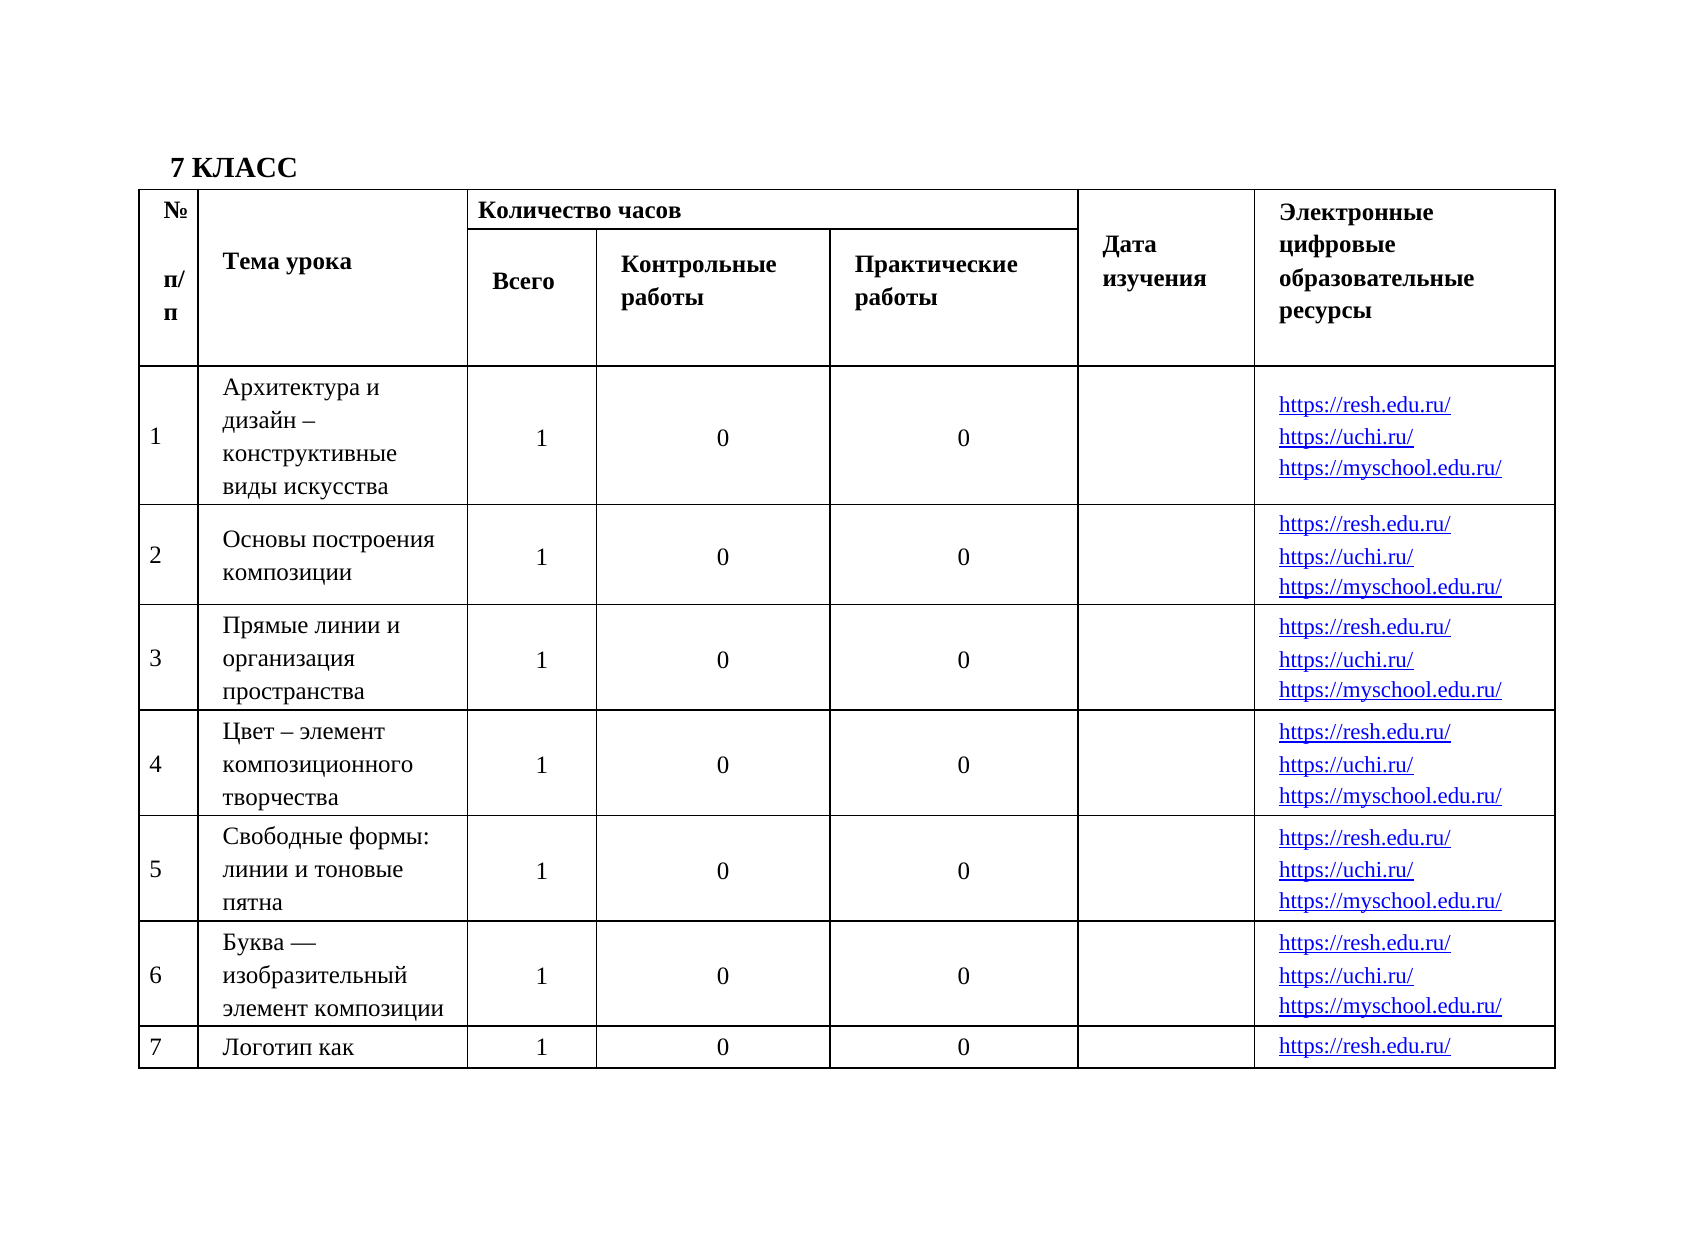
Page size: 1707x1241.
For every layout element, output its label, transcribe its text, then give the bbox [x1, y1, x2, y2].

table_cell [199, 1027, 467, 1067]
table_cell 5 [140, 816, 197, 920]
table_cell 1 [468, 816, 596, 920]
table_cell 0 [831, 711, 1077, 814]
table_cell https://resh.edu.ru/ https://uchi.ru/ https://myschool.edu.ru/ [1255, 816, 1554, 920]
table_cell Цвет – элемент композиционного творчества [199, 711, 467, 814]
table_cell https://resh.edu.ru/ https://uchi.ru/ https://myschool.edu.ru/ [1255, 505, 1554, 604]
table_cell 0 [831, 367, 1077, 503]
table_header Количество часов [468, 190, 1077, 228]
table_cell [1255, 1027, 1554, 1067]
table_cell https://resh.edu.ru/ https://uchi.ru/ https://myschool.edu.ru/ [1255, 605, 1554, 709]
table_cell 0 [597, 816, 829, 920]
table_cell 1 [468, 711, 596, 814]
table_cell 1 [468, 1027, 596, 1067]
table_cell 1 [468, 605, 596, 709]
table_cell 1 [468, 367, 596, 503]
table_cell Буква — изобразительный элемент композиции [199, 922, 467, 1025]
table_cell 0 [831, 505, 1077, 604]
table_cell https://resh.edu.ru/ https://uchi.ru/ https://myschool.edu.ru/ [1255, 367, 1554, 503]
table_cell 0 [597, 605, 829, 709]
table_cell https://resh.edu.ru/ https://uchi.ru/ https://myschool.edu.ru/ [1255, 711, 1554, 814]
table_cell [1079, 711, 1254, 814]
table_cell [1079, 605, 1254, 709]
table_cell 0 [831, 1027, 1077, 1067]
table_cell 3 [140, 605, 197, 709]
table_cell [1079, 1027, 1254, 1067]
table_cell 0 [597, 367, 829, 503]
table_cell Практические работы [831, 230, 1077, 365]
table_cell [1079, 505, 1254, 604]
table_header № п/п [140, 190, 197, 365]
table_cell 1 [468, 505, 596, 604]
table_cell 0 [831, 605, 1077, 709]
table_cell Основы построения композиции [199, 505, 467, 604]
table_cell Прямые линии и организация пространства [199, 605, 467, 709]
table_header Электронные цифровые образовательные ресурсы [1255, 190, 1554, 365]
table_header Тема урока [199, 190, 467, 365]
table_cell 7 [140, 1027, 197, 1067]
table_cell [1079, 922, 1254, 1025]
table_cell 0 [831, 816, 1077, 920]
table_cell 0 [597, 1027, 829, 1067]
table_cell Архитектура и дизайн – конструктивные виды искусства [199, 367, 467, 503]
table_cell 0 [597, 922, 829, 1025]
table_cell 0 [597, 711, 829, 814]
table_cell 1 [468, 922, 596, 1025]
table_cell [1079, 816, 1254, 920]
table_cell Свободные формы: линии и тоновые пятна [199, 816, 467, 920]
table_cell 0 [597, 505, 829, 604]
table_cell 0 [831, 922, 1077, 1025]
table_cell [1255, 922, 1554, 1025]
text 7 КЛАСС [162, 150, 1557, 183]
table_cell [1079, 367, 1254, 503]
table_cell 2 [140, 505, 197, 604]
table_cell Контрольные работы [597, 230, 829, 365]
table_cell 4 [140, 711, 197, 814]
table_cell Всего [468, 230, 596, 365]
table_header Дата изучения [1079, 190, 1254, 365]
table_cell 6 [140, 922, 197, 1025]
table_cell 1 [140, 367, 197, 503]
